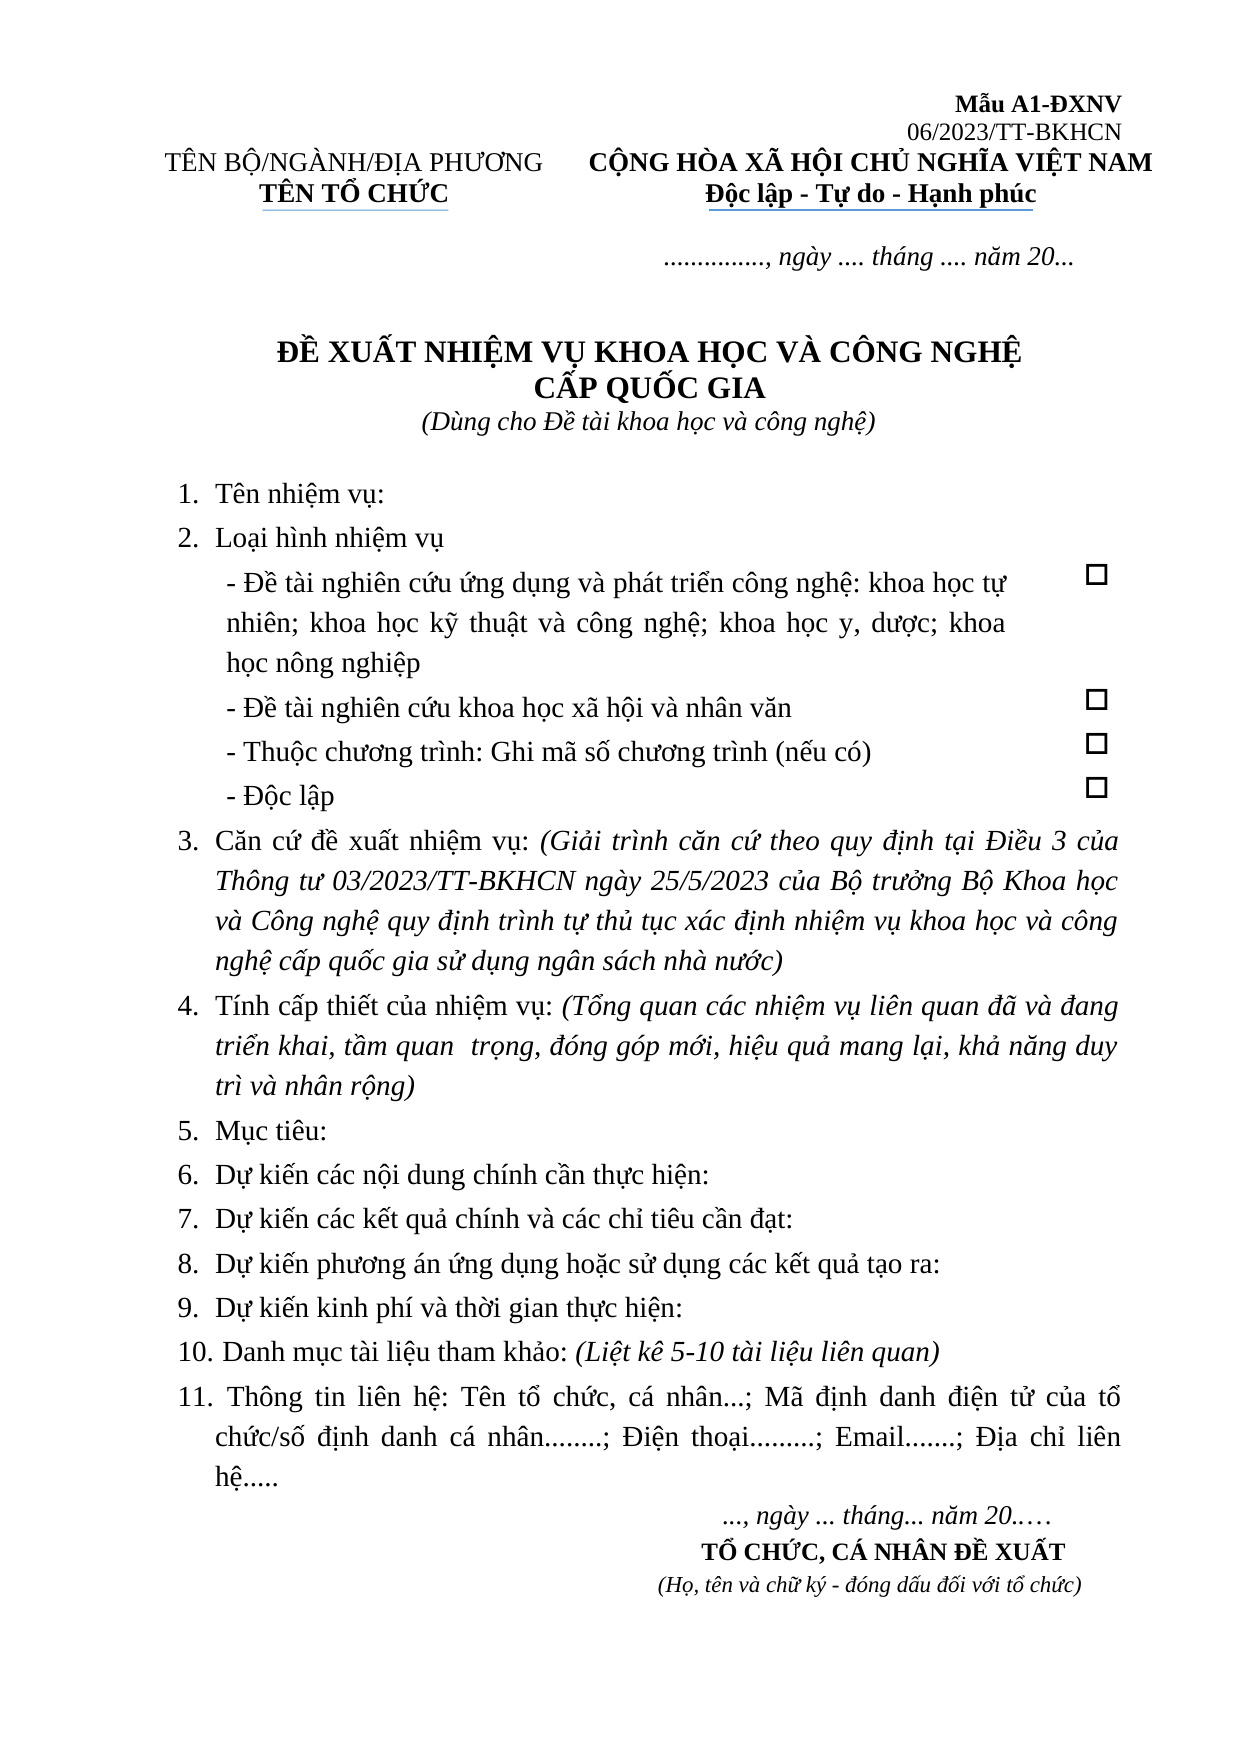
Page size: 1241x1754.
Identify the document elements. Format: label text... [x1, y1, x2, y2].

list Dự kiến phương án ứng dụng hoặc sử dụng các kết quả tạo ra: [177, 1246, 1122, 1279]
list Danh mục tài liệu tham khảo: (Liệt kê 5-10 tài liệu liên quan) [177, 1334, 1122, 1368]
list Thông tin liên hệ: Tên tổ chức, cá nhân...; Mã định danh điện tử của tổ chức/số định danh cá nhân........; Điện thoại.........; Email.......; Địa chỉ liên hệ..... [177, 1379, 1122, 1493]
list Dự kiến kinh phí và thời gian thực hiện: [177, 1290, 1122, 1324]
table_header [1018, 561, 1121, 686]
text ĐỀ XUẤT NHIỆM VỤ KHOA HỌC VÀ CÔNG NGHỆ CẤP QUỐC GIA [177, 333, 1122, 405]
text 06/2023/TT-BKHCN [177, 117, 1122, 146]
table_cell - Đề tài nghiên cứu khoa học xã hội và nhân văn [215, 686, 1018, 730]
list Mục tiêu: [177, 1113, 1122, 1146]
list Dự kiến các nội dung chính cần thực hiện: [177, 1157, 1122, 1191]
list Tên nhiệm vụ: [177, 476, 1122, 510]
table_header - Đề tài nghiên cứu ứng dụng và phát triển công nghệ: khoa học tự nhiên; khoa học kỹ thuật và công nghệ; khoa học y, dược; khoa học nông nghiệp [215, 561, 1018, 686]
table_cell [1018, 774, 1121, 819]
text (Dùng cho Đề tài khoa học và công nghệ) [177, 405, 1122, 436]
list ..., ngày ... tháng... năm 20..… [215, 1499, 1133, 1531]
table_cell - Thuộc chương trình: Ghi mã số chương trình (nếu có) [215, 730, 1018, 774]
table_cell [1018, 686, 1121, 730]
table_header TÊN BỘ/NGÀNH/ĐỊA PHƯƠNG TÊN TỔ CHỨC [147, 146, 561, 302]
list (Họ, tên và chữ ký - đóng dấu đối với tổ chức) [215, 1571, 1133, 1598]
list Tính cấp thiết của nhiệm vụ: (Tổng quan các nhiệm vụ liên quan đã và đang triển khai, tầm quan trọng, đóng góp mới, hiệu quả mang lại, khả năng duy trì và nhân rộng) [177, 988, 1122, 1102]
list Dự kiến các kết quả chính và các chỉ tiêu cần đạt: [177, 1201, 1122, 1235]
list Loại hình nhiệm vụ [177, 521, 1122, 554]
table_header CỘNG HÒA XÃ HỘI CHỦ NGHĨA VIỆT NAM Độc lập - Tự do - Hạnh phúc ..............., ngày .... tháng .... năm 20... [561, 146, 1181, 302]
text Mẫu A1-ĐXNV [177, 89, 1122, 117]
table_cell [1018, 730, 1121, 774]
table_cell - Độc lập [215, 774, 1018, 819]
list TỔ CHỨC, CÁ NHÂN ĐỀ XUẤT [215, 1537, 1133, 1566]
list Căn cứ đề xuất nhiệm vụ: (Giải trình căn cứ theo quy định tại Điều 3 của Thông tư 03/2023/TT-BKHCN ngày 25/5/2023 của Bộ trưởng Bộ Khoa học và Công nghệ quy định trình tự thủ tục xác định nhiệm vụ khoa học và công nghệ cấp quốc gia sử dụng ngân sách nhà nước) [177, 823, 1122, 977]
